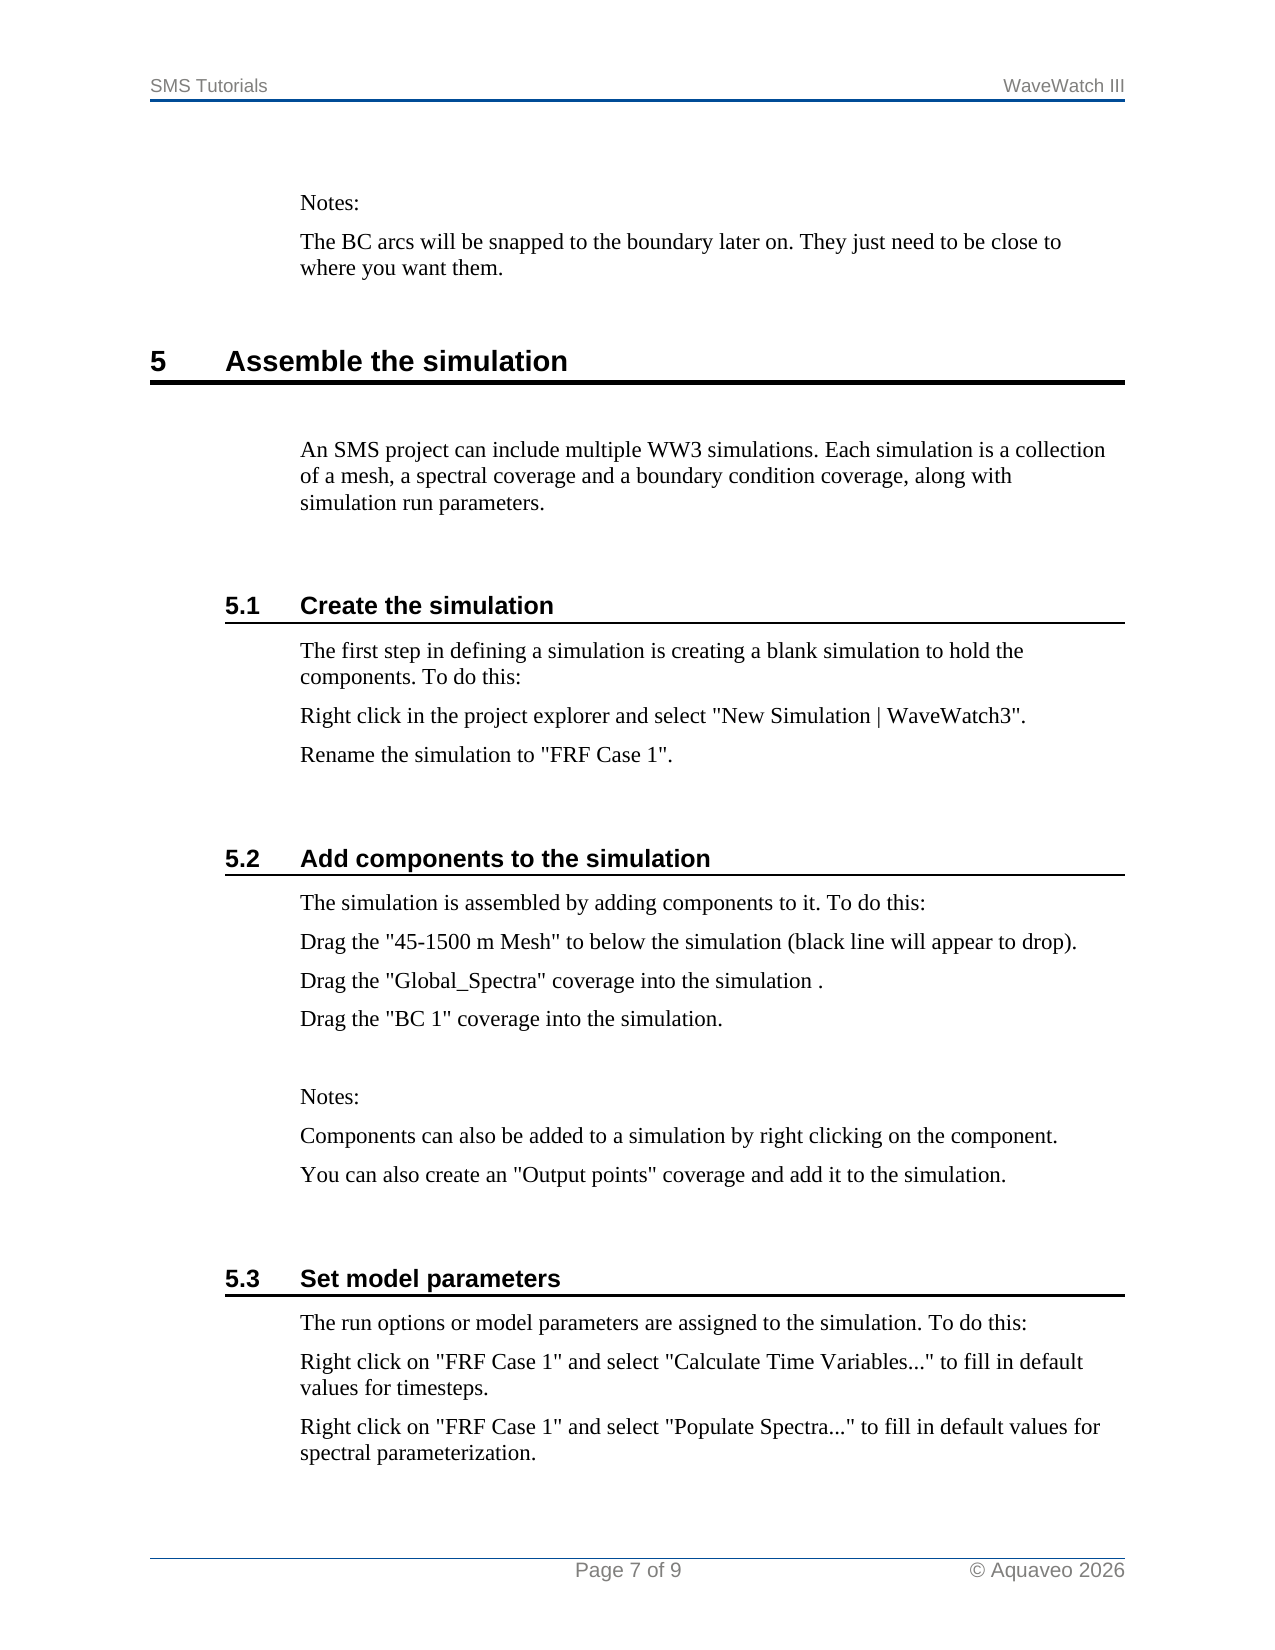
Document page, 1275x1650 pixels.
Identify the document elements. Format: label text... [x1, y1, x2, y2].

text Notes: [300, 189, 1113, 215]
text Components can also be added to a simulation by right clicking on the component. [300, 1122, 1113, 1148]
text You can also create an "Output points" coverage and add it to the simulation. [300, 1161, 1113, 1187]
text Right click on "FRF Case 1" and select "Populate Spectra..." to fill in default values for spectral parameterization. [300, 1413, 1113, 1466]
text The run options or model parameters are assigned to the simulation. To do this: [300, 1309, 1113, 1335]
text An SMS project can include multiple WW3 simulations. Each simulation is a collection of a mesh, a spectral coverage and a boundary condition coverage, along with simulation run parameters. [300, 436, 1113, 515]
text The BC arcs will be snapped to the boundary later on. They just need to be close to where you want them. [300, 228, 1113, 280]
subtitle Create the simulation [225, 591, 1125, 622]
text Right click in the project explorer and select "New Simulation | WaveWatch3". [300, 702, 1113, 728]
text Right click on "FRF Case 1" and select "Calculate Time Variables..." to fill in default values for timesteps. [300, 1348, 1113, 1401]
text Notes: [300, 1083, 1113, 1109]
text Rename the simulation to "FRF Case 1". [300, 741, 1113, 767]
text Drag the "45-1500 m Mesh" to below the simulation (black line will appear to drop). [300, 928, 1113, 954]
text Drag the "BC 1" coverage into the simulation. [300, 1006, 1113, 1032]
text Drag the "Global_Spectra" coverage into the simulation . [300, 967, 1113, 993]
text The simulation is assembled by adding components to it. To do this: [300, 889, 1113, 915]
subtitle Add components to the simulation [225, 843, 1125, 874]
subtitle Set model parameters [225, 1264, 1125, 1294]
text The first step in defining a simulation is creating a blank simulation to hold the components. To do this: [300, 637, 1113, 689]
subtitle Assemble the simulation [150, 344, 1125, 380]
